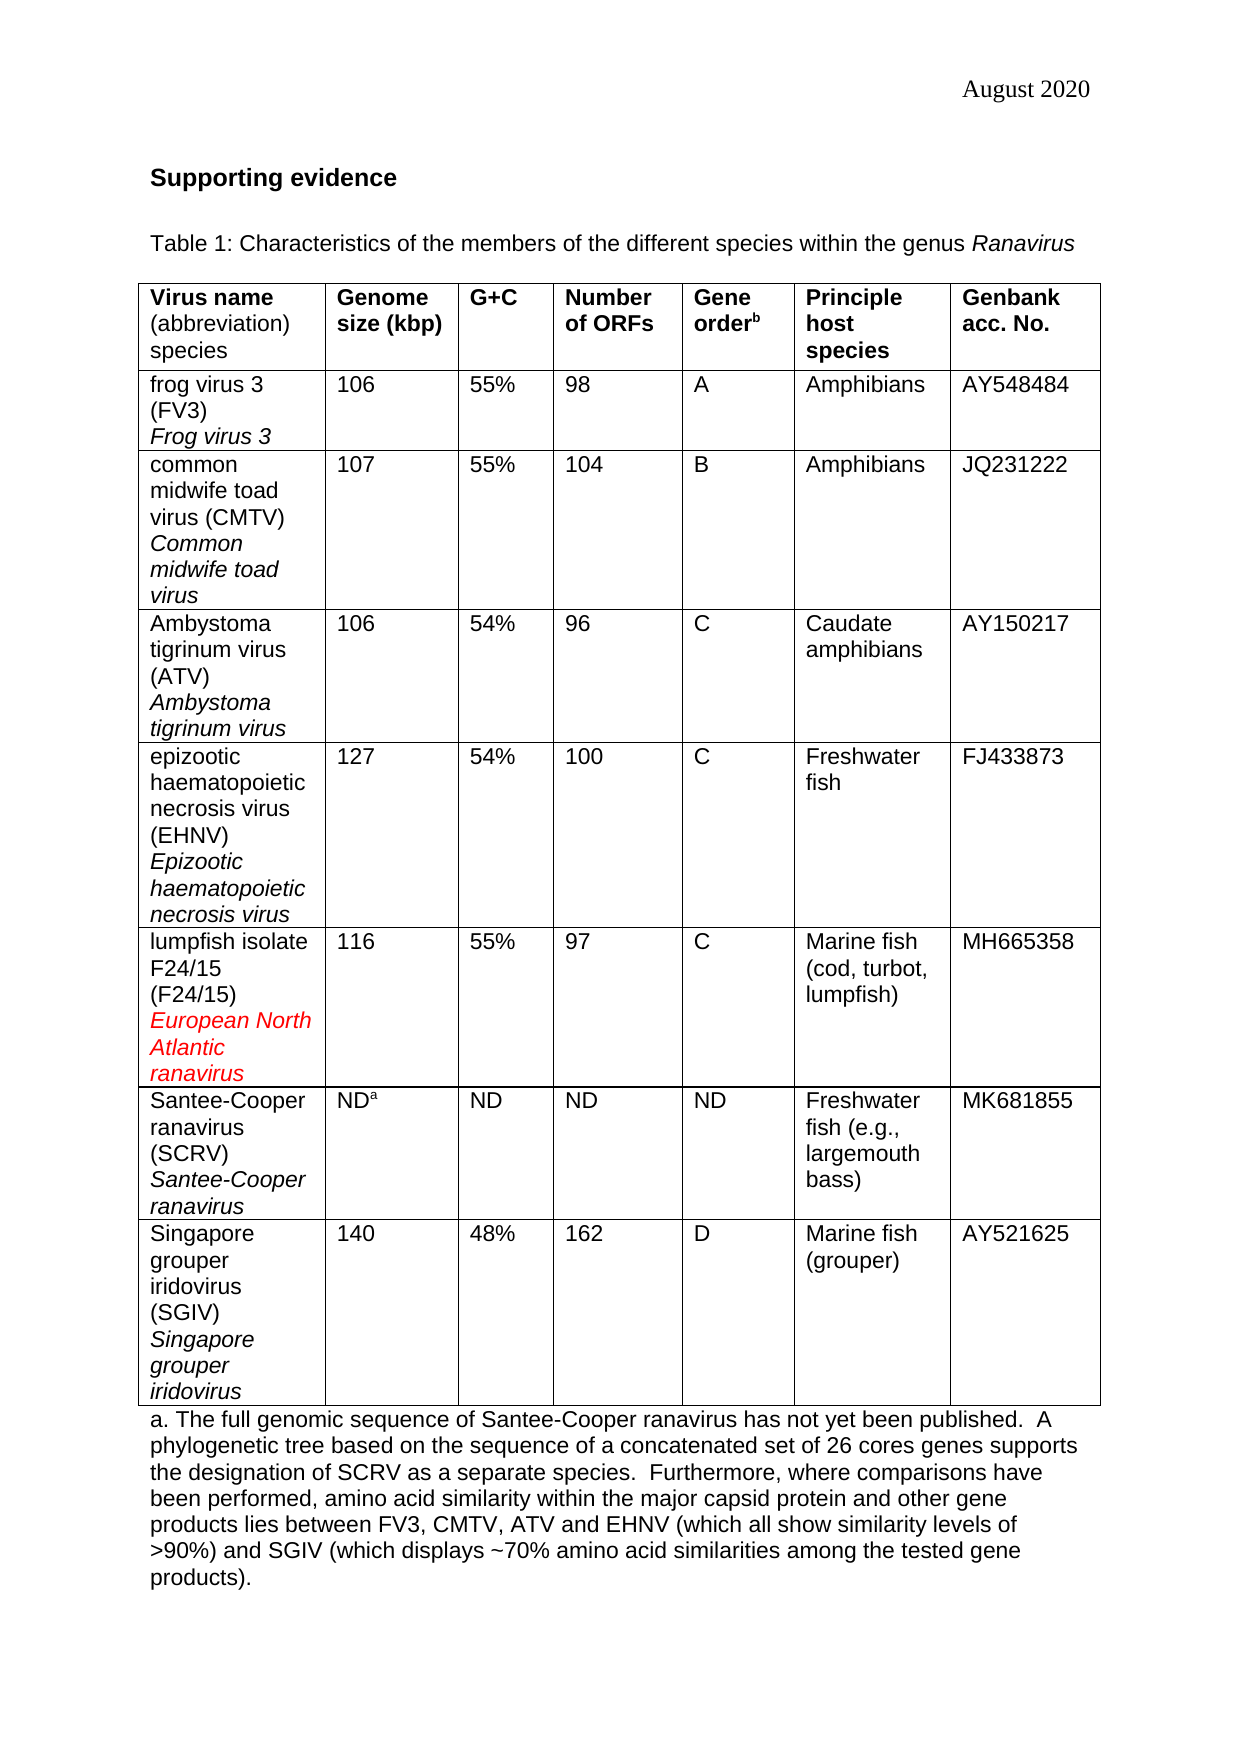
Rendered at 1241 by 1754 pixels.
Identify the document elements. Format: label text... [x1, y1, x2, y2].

table_cell D [683, 1220, 794, 1405]
table_cell 116 [326, 928, 458, 1086]
table_cell 55% [459, 451, 553, 609]
table_cell FJ433873 [951, 743, 1100, 927]
table_cell A [683, 371, 794, 450]
table_cell JQ231222 [951, 451, 1100, 609]
table_header Number of ORFs [554, 284, 682, 369]
table_header Virus name (abbreviation) species [139, 284, 325, 369]
table_header Genbank acc. No. [951, 284, 1100, 369]
table_cell 127 [326, 743, 458, 927]
table_cell B [683, 451, 794, 609]
table_cell MH665358 [951, 928, 1100, 1086]
table_cell common midwife toad virus (CMTV) Common midwife toad virus [139, 451, 325, 609]
table_cell frog virus 3 (FV3) Frog virus 3 [139, 371, 325, 450]
table_cell 54% [459, 743, 553, 927]
table_cell 96 [554, 610, 682, 742]
table_cell AY548484 [951, 371, 1100, 450]
table_cell NDa [326, 1088, 458, 1219]
table_cell Amphibians [795, 371, 950, 450]
table_cell Marine fish (cod, turbot, lumpfish) [795, 928, 950, 1086]
table_cell Freshwater fish (e.g., largemouth bass) [795, 1088, 950, 1219]
table_cell C [683, 610, 794, 742]
table_cell C [683, 928, 794, 1086]
table_cell Caudate amphibians [795, 610, 950, 742]
table_cell C [683, 743, 794, 927]
table_header Genome size (kbp) [326, 284, 458, 369]
table_cell Marine fish (grouper) [795, 1220, 950, 1405]
table_cell Singapore grouper iridovirus (SGIV) Singapore grouper iridovirus [139, 1220, 325, 1405]
table_header Principle host species [795, 284, 950, 369]
text a. The full genomic sequence of Santee-Cooper ranavirus has not yet been published. A phylogenetic tree based on the sequence of a concatenated set of 26 cores genes supports the designation of SCRV as a separate species. Furthermore, where comparisons have been performed, amino acid similarity within the major capsid protein and other gene products lies between FV3, CMTV, ATV and EHNV (which all show similarity levels of >90%) and SGIV (which displays ~70% amino acid similarities among the tested gene products). [150, 1406, 1090, 1590]
table_cell 48% [459, 1220, 553, 1405]
table_cell 98 [554, 371, 682, 450]
table_cell 107 [326, 451, 458, 609]
table_cell 100 [554, 743, 682, 927]
text Supporting evidence [150, 162, 1090, 191]
table_cell 55% [459, 928, 553, 1086]
table_cell AY521625 [951, 1220, 1100, 1405]
table_cell 97 [554, 928, 682, 1086]
table_cell MK681855 [951, 1088, 1100, 1219]
table_cell 140 [326, 1220, 458, 1405]
table_header G+C [459, 284, 553, 369]
table_cell ND [554, 1088, 682, 1219]
table_cell 104 [554, 451, 682, 609]
table_cell Amphibians [795, 451, 950, 609]
text Table 1: Characteristics of the members of the different species within the genus Ranavirus [150, 230, 1090, 256]
table_cell 106 [326, 371, 458, 450]
table_cell 55% [459, 371, 553, 450]
table_cell Santee-Cooper ranavirus (SCRV) Santee-Cooper ranavirus [139, 1088, 325, 1219]
table_cell 106 [326, 610, 458, 742]
table_header Gene orderb [683, 284, 794, 369]
table_cell Ambystoma tigrinum virus (ATV) Ambystoma tigrinum virus [139, 610, 325, 742]
table_cell AY150217 [951, 610, 1100, 742]
table_cell ND [459, 1088, 553, 1219]
table_cell 54% [459, 610, 553, 742]
table_cell ND [683, 1088, 794, 1219]
table_cell Freshwater fish [795, 743, 950, 927]
table_cell epizootic haematopoietic necrosis virus (EHNV) Epizootic haematopoietic necrosis virus [139, 743, 325, 927]
table_cell lumpfish isolate F24/15 (F24/15) European North Atlantic ranavirus [139, 928, 325, 1086]
table_cell 162 [554, 1220, 682, 1405]
